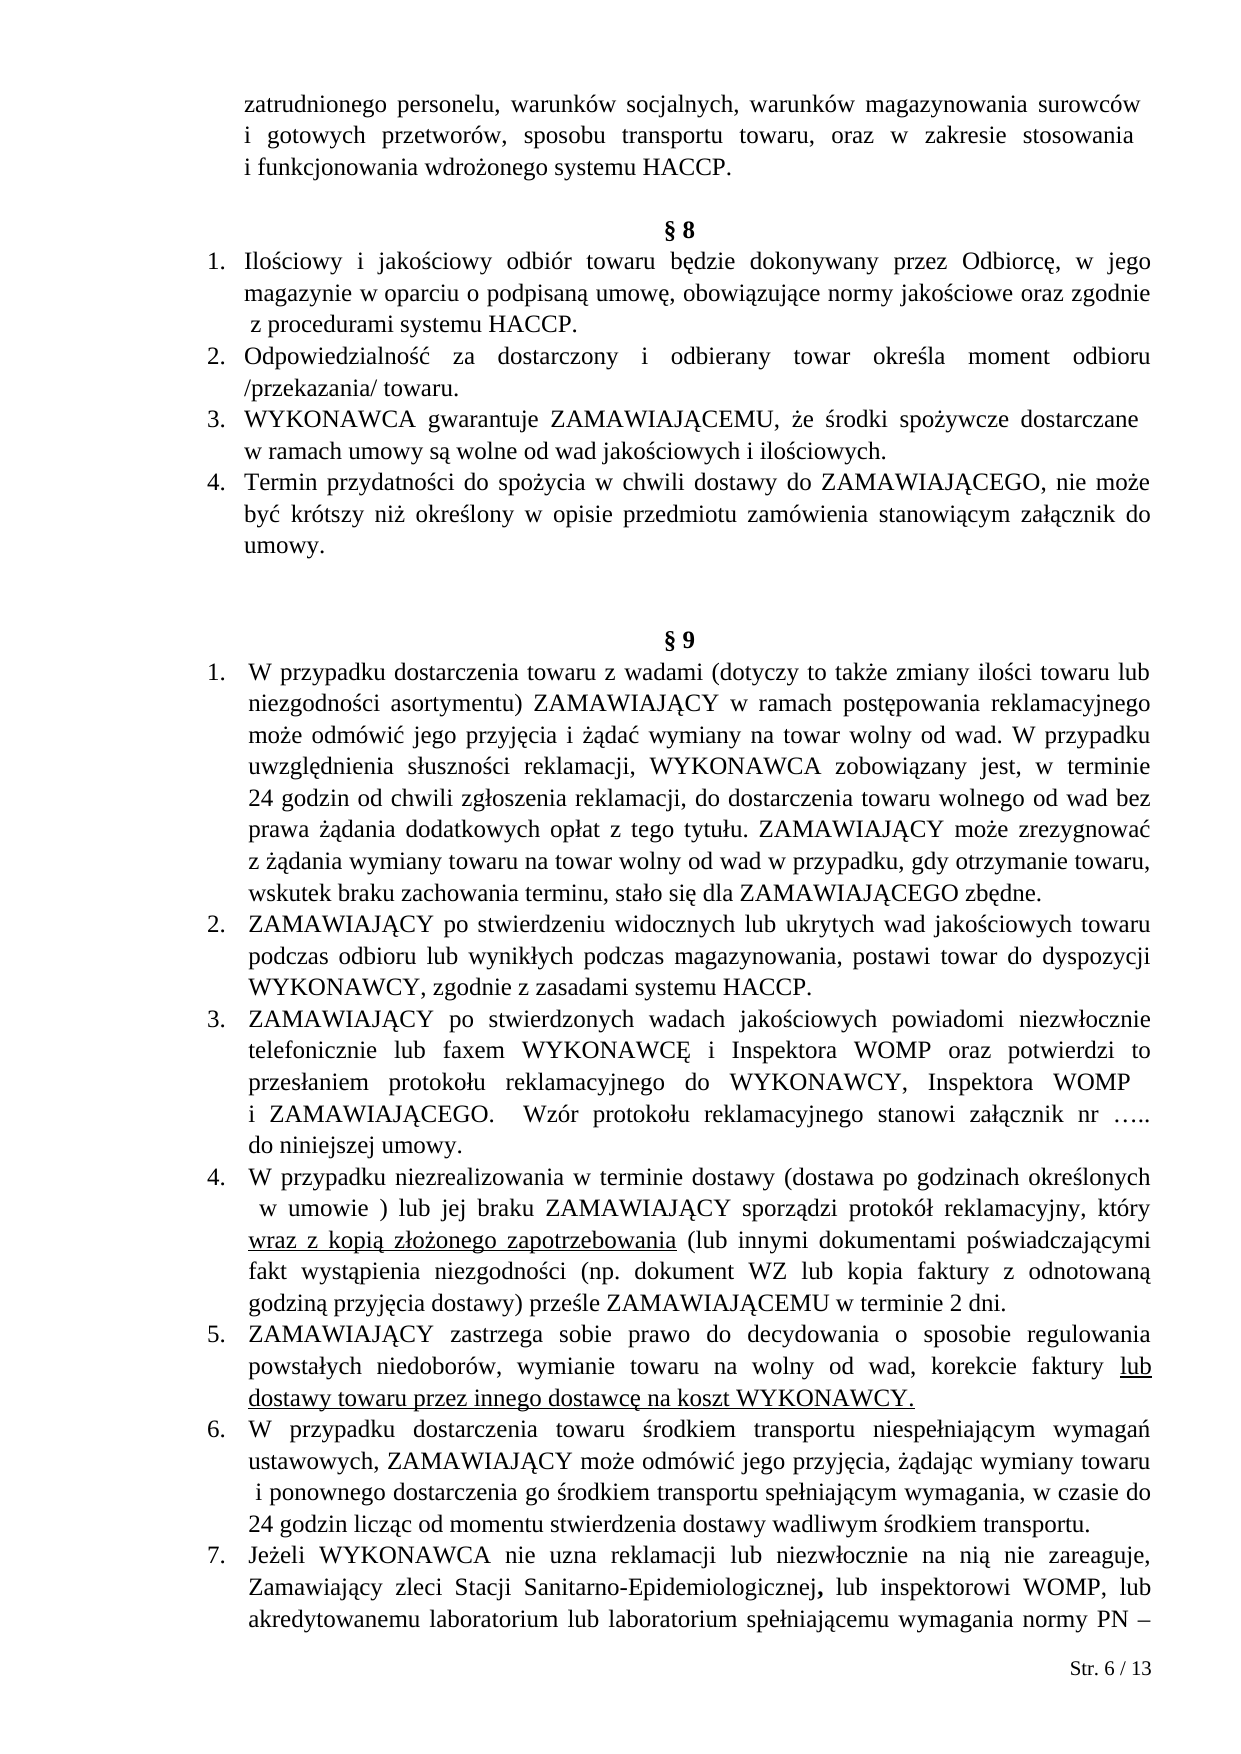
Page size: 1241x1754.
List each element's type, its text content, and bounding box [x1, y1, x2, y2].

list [207, 1541, 1152, 1632]
list W przypadku dostarczenia towaru środkiem transportu niespełniającym wymagań ustawowych, ZAMAWIAJĄCY może odmówić jego przyjęcia, żądając wymiany towaru i ponownego dostarczenia go środkiem transportu spełniającym wymagania, w czasie do 24 godzin licząc od momentu stwierdzenia dostawy wadliwym środkiem transportu. [207, 1414, 1152, 1538]
list ZAMAWIAJĄCY po stwierdzeniu widocznych lub ukrytych wad jakościowych towaru podczas odbioru lub wynikłych podczas magazynowania, postawi towar do dyspozycji WYKONAWCY, zgodnie z zasadami systemu HACCP. [207, 909, 1152, 1001]
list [207, 89, 1152, 181]
list § 8 [207, 215, 1152, 244]
list Termin przydatności do spożycia w chwili dostawy do ZAMAWIAJĄCEGO, nie może być krótszy niż określony w opisie przedmiotu zamówienia stanowiącym załącznik do umowy. [207, 467, 1152, 559]
list § 9 [207, 625, 1152, 654]
list ZAMAWIAJĄCY zastrzega sobie prawo do decydowania o sposobie regulowania powstałych niedoborów, wymianie towaru na wolny od wad, korekcie faktury lub dostawy towaru przez innego dostawcę na koszt WYKONAWCY. [207, 1319, 1152, 1411]
list W przypadku niezrealizowania w terminie dostawy (dostawa po godzinach określonych w umowie ) lub jej braku ZAMAWIAJĄCY sporządzi protokół reklamacyjny, który wraz z kopią złożonego zapotrzebowania (lub innymi dokumentami poświadczającymi fakt wystąpienia niezgodności (np. dokument WZ lub kopia faktury z odnotowaną godziną przyjęcia dostawy) prześle ZAMAWIAJĄCEMU w terminie 2 dni. [207, 1162, 1152, 1317]
list Ilościowy i jakościowy odbiór towaru będzie dokonywany przez Odbiorcę, w jego magazynie w oparciu o podpisaną umowę, obowiązujące normy jakościowe oraz zgodnie z procedurami systemu HACCP. [207, 246, 1152, 338]
list ZAMAWIAJĄCY po stwierdzonych wadach jakościowych powiadomi niezwłocznie telefonicznie lub faxem WYKONAWCĘ i Inspektora WOMP oraz potwierdzi to przesłaniem protokołu reklamacyjnego do WYKONAWCY, Inspektora WOMP i ZAMAWIAJĄCEGO. Wzór protokołu reklamacyjnego stanowi załącznik nr ….. do niniejszej umowy. [207, 1004, 1152, 1159]
list W przypadku dostarczenia towaru z wadami (dotyczy to także zmiany ilości towaru lub niezgodności asortymentu) ZAMAWIAJĄCY w ramach postępowania reklamacyjnego może odmówić jego przyjęcia i żądać wymiany na towar wolny od wad. W przypadku uwzględnienia słuszności reklamacji, WYKONAWCA zobowiązany jest, w terminie 24 godzin od chwili zgłoszenia reklamacji, do dostarczenia towaru wolnego od wad bez prawa żądania dodatkowych opłat z tego tytułu. ZAMAWIAJĄCY może zrezygnować z żądania wymiany towaru na towar wolny od wad w przypadku, gdy otrzymanie towaru, wskutek braku zachowania terminu, stało się dla ZAMAWIAJĄCEGO zbędne. [207, 657, 1152, 906]
list Odpowiedzialność za dostarczony i odbierany towar określa moment odbioru /przekazania/ towaru. [207, 341, 1152, 401]
list WYKONAWCA gwarantuje ZAMAWIAJĄCEMU, że środki spożywcze dostarczane w ramach umowy są wolne od wad jakościowych i ilościowych. [207, 404, 1152, 464]
